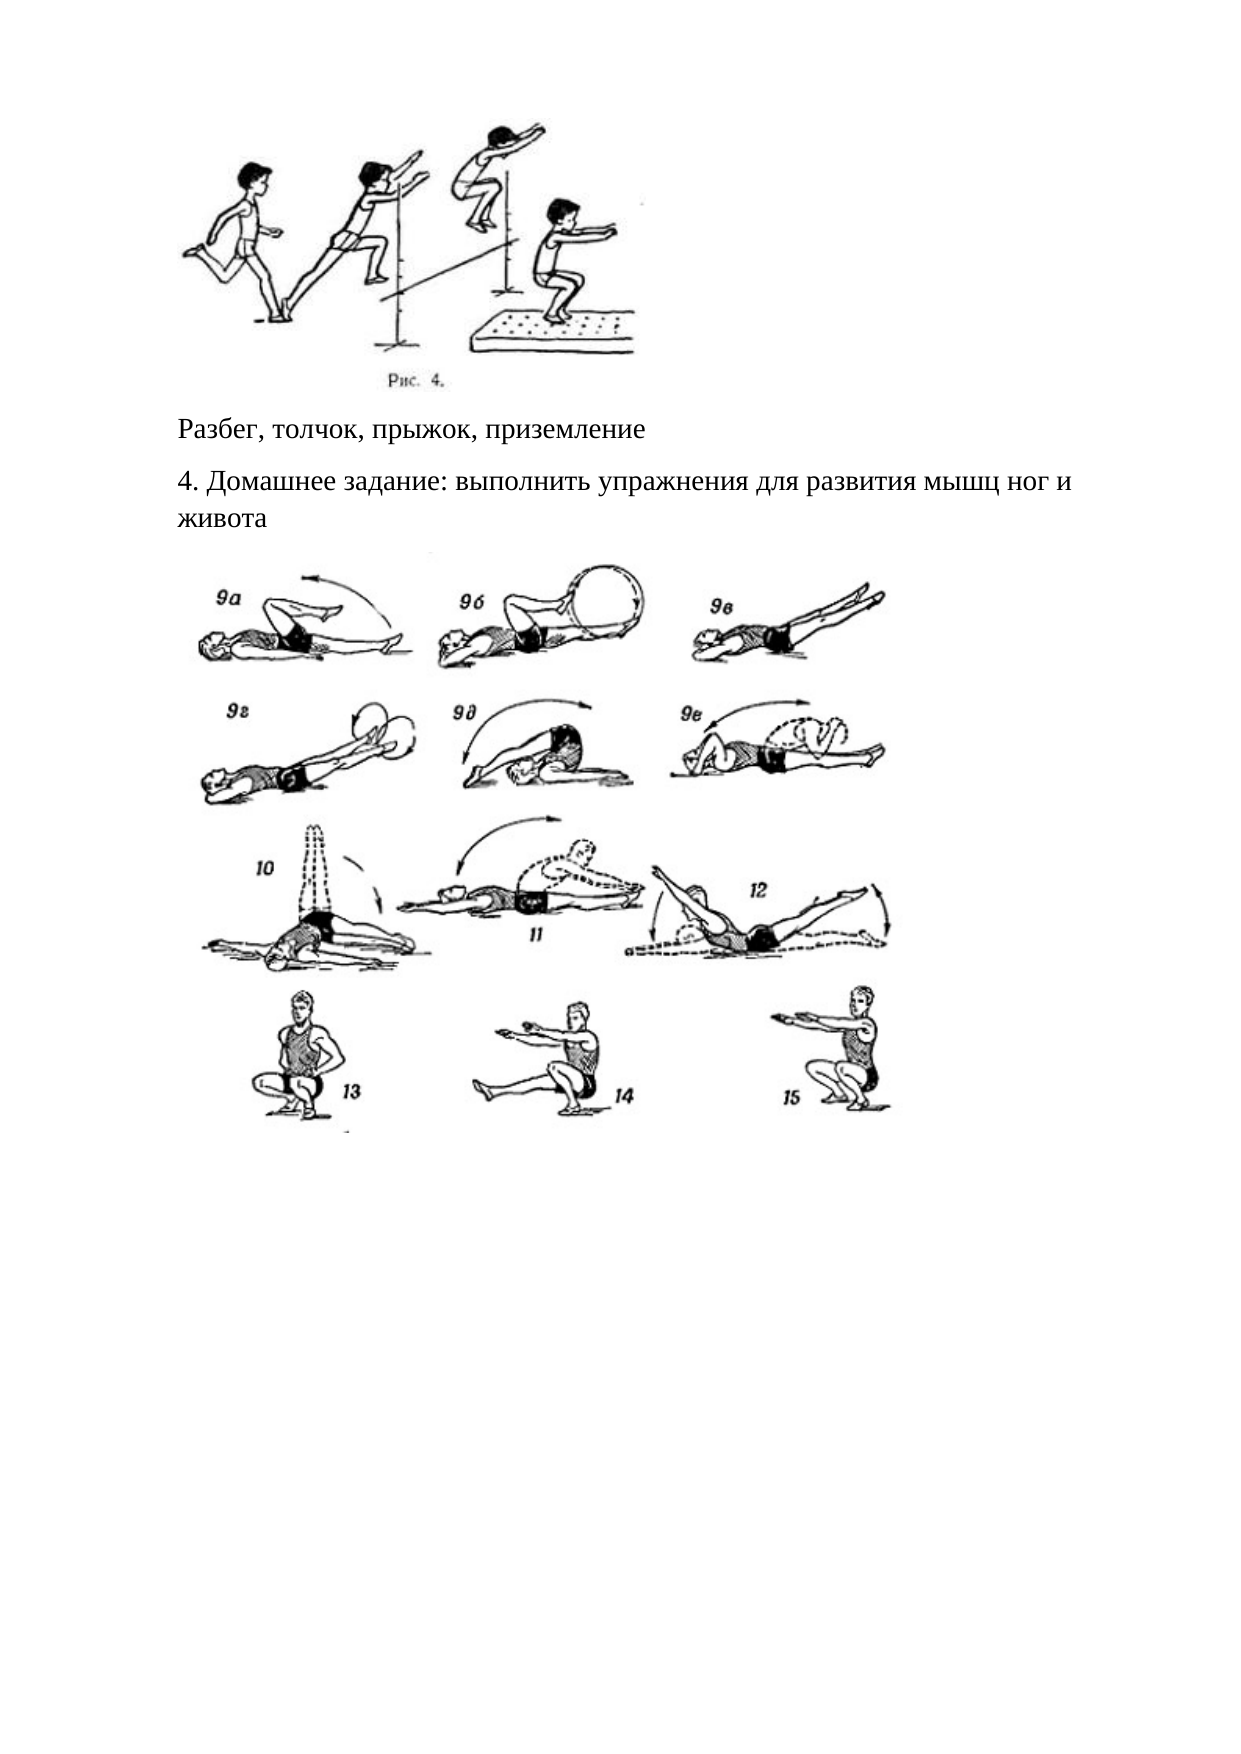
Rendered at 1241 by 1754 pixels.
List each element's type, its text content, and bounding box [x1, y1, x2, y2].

picture [177, 552, 928, 1133]
picture [177, 118, 646, 392]
text Разбег, толчок, прыжок, приземление [177, 411, 1152, 444]
text 4. Домашнее задание: выполнить упражнения для развития мышц ног и живота [177, 463, 1152, 533]
